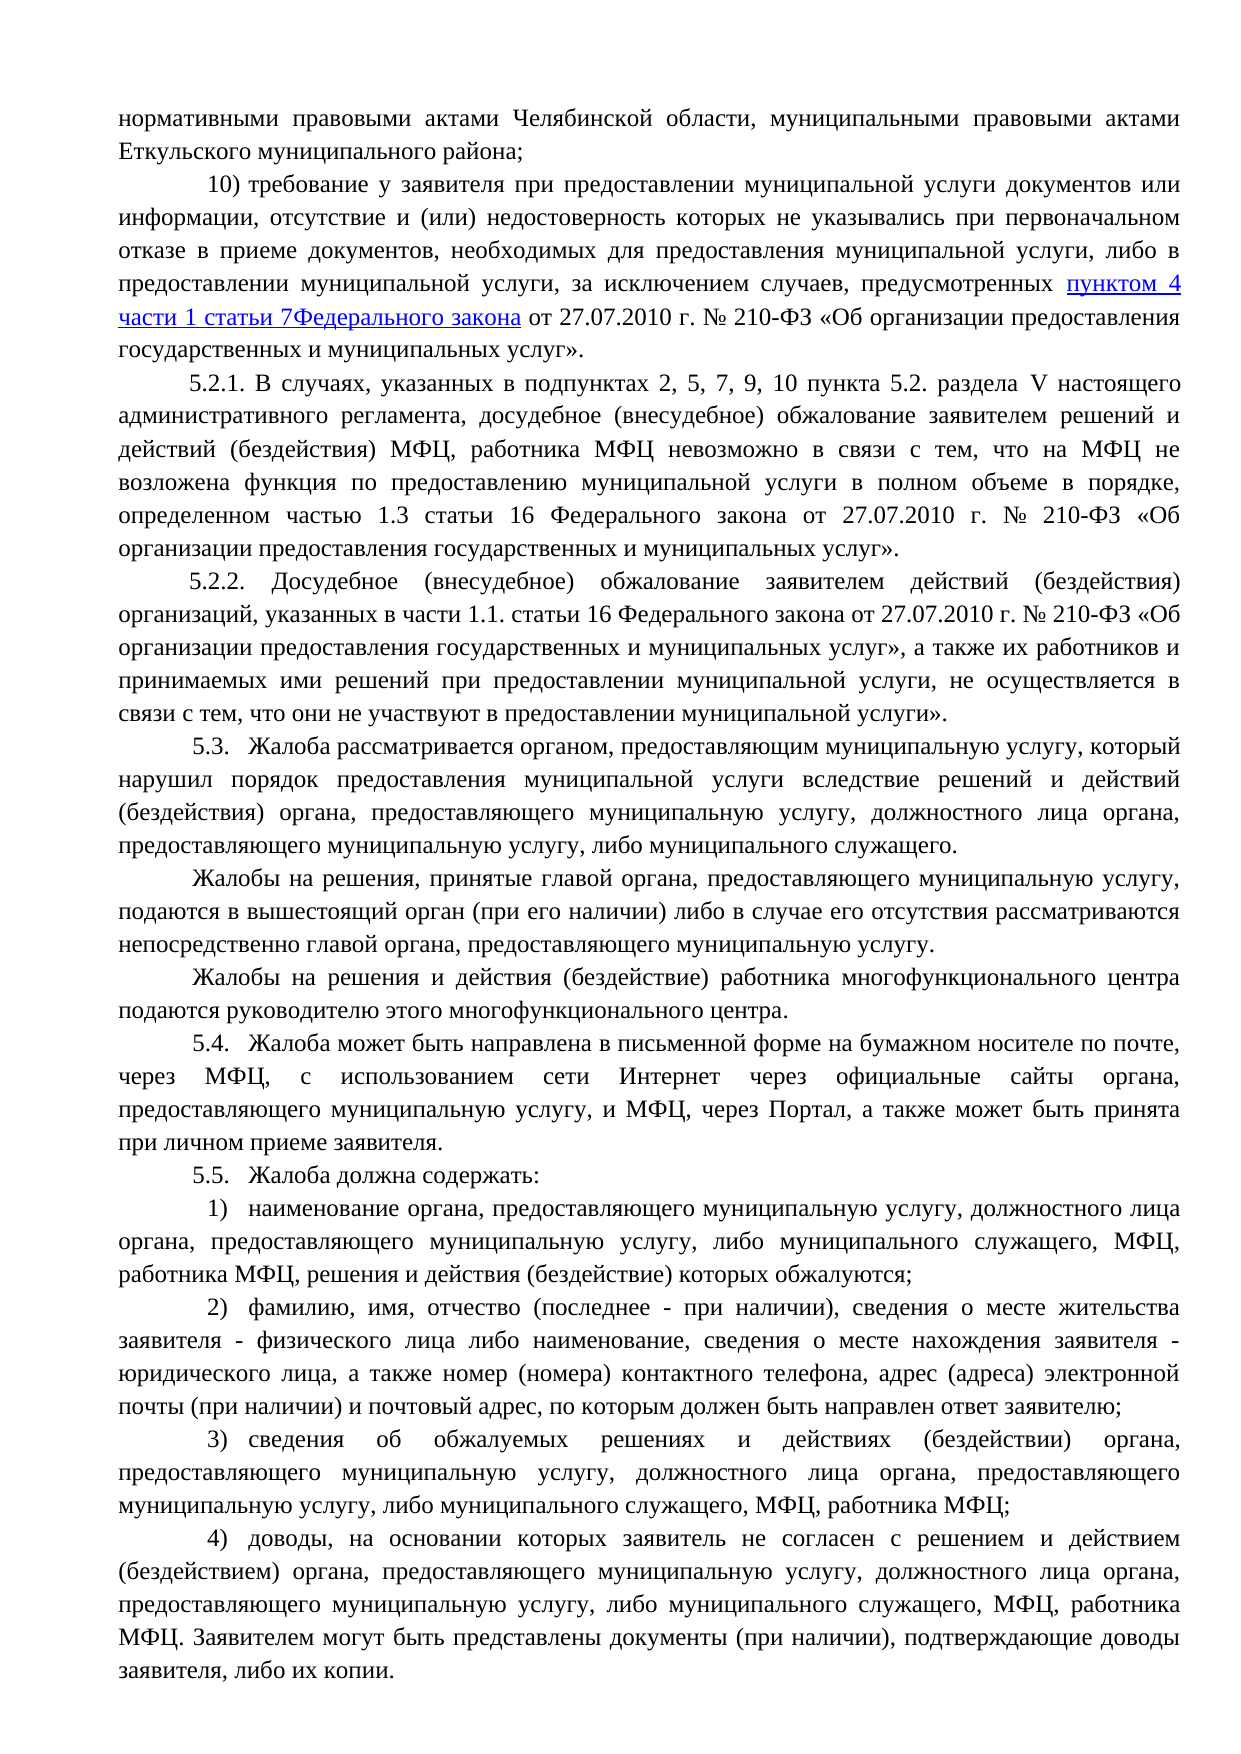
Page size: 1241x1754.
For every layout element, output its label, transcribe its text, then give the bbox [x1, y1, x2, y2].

text 5.3. Жалоба рассматривается органом, предоставляющим муниципальную услугу, который нарушил порядок предоставления муниципальной услуги вследствие решений и действий (бездействия) органа, предоставляющего муниципальную услугу, должностного лица органа, предоставляющего муниципальную услугу, либо муниципального служащего. [118, 731, 1181, 859]
list доводы, на основании которых заявитель не согласен с решением и действием (бездействием) органа, предоставляющего муниципальную услугу, должностного лица органа, предоставляющего муниципальную услугу, либо муниципального служащего, МФЦ, работника МФЦ. Заявителем могут быть представлены документы (при наличии), подтверждающие доводы заявителя, либо их копии. [118, 1523, 1181, 1684]
text Жалобы на решения, принятые главой органа, предоставляющего муниципальную услугу, подаются в вышестоящий орган (при его наличии) либо в случае его отсутствия рассматриваются непосредственно главой органа, предоставляющего муниципальную услугу. [118, 863, 1181, 958]
text Жалобы на решения и действия (бездействие) работника многофункционального центра подаются руководителю этого многофункционального центра. [118, 962, 1181, 1024]
text 5.2.1. В случаях, указанных в подпунктах 2, 5, 7, 9, 10 пункта 5.2. раздела V настоящего административного регламента, досудебное (внесудебное) обжалование заявителем решений и действий (бездействия) МФЦ, работника МФЦ невозможно в связи с тем, что на МФЦ не возложена функция по предоставлению муниципальной услуги в полном объеме в порядке, определенном частью 1.3 статьи 16 Федерального закона от 27.07.2010 г. № 210-ФЗ «Об организации предоставления государственных и муниципальных услуг». [118, 368, 1181, 561]
list фамилию, имя, отчество (последнее - при наличии), сведения о месте жительства заявителя - физического лица либо наименование, сведения о месте нахождения заявителя - юридического лица, а также номер (номера) контактного телефона, адрес (адреса) электронной почты (при наличии) и почтовый адрес, по которым должен быть направлен ответ заявителю; [118, 1292, 1181, 1420]
text 5.4. Жалоба может быть направлена в письменной форме на бумажном носителе по почте, через МФЦ, с использованием сети Интернет через официальные сайты органа, предоставляющего муниципальную услугу, и МФЦ, через Портал, а также может быть принята при личном приеме заявителя. [118, 1028, 1181, 1156]
list наименование органа, предоставляющего муниципальную услугу, должностного лица органа, предоставляющего муниципальную услугу, либо муниципального служащего, МФЦ, работника МФЦ, решения и действия (бездействие) которых обжалуются; [118, 1193, 1181, 1288]
text 5.5. Жалоба должна содержать: [118, 1160, 1181, 1189]
list требование у заявителя при предоставлении муниципальной услуги документов или информации, отсутствие и (или) недостоверность которых не указывались при первоначальном отказе в приеме документов, необходимых для предоставления муниципальной услуги, либо в предоставлении муниципальной услуги, за исключением случаев, предусмотренных пунктом 4 части 1 статьи 7Федерального закона от 27.07.2010 г. № 210-ФЗ «Об организации предоставления государственных и муниципальных услуг». [118, 169, 1181, 363]
text 5.2.2. Досудебное (внесудебное) обжалование заявителем действий (бездействия) организаций, указанных в части 1.1. статьи 16 Федерального закона от 27.07.2010 г. № 210-ФЗ «Об организации предоставления государственных и муниципальных услуг», а также их работников и принимаемых ими решений при предоставлении муниципальной услуги, не осуществляется в связи с тем, что они не участвуют в предоставлении муниципальной услуги». [118, 566, 1181, 727]
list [118, 103, 1181, 165]
list сведения об обжалуемых решениях и действиях (бездействии) органа, предоставляющего муниципальную услугу, должностного лица органа, предоставляющего муниципальную услугу, либо муниципального служащего, МФЦ, работника МФЦ; [118, 1424, 1181, 1519]
